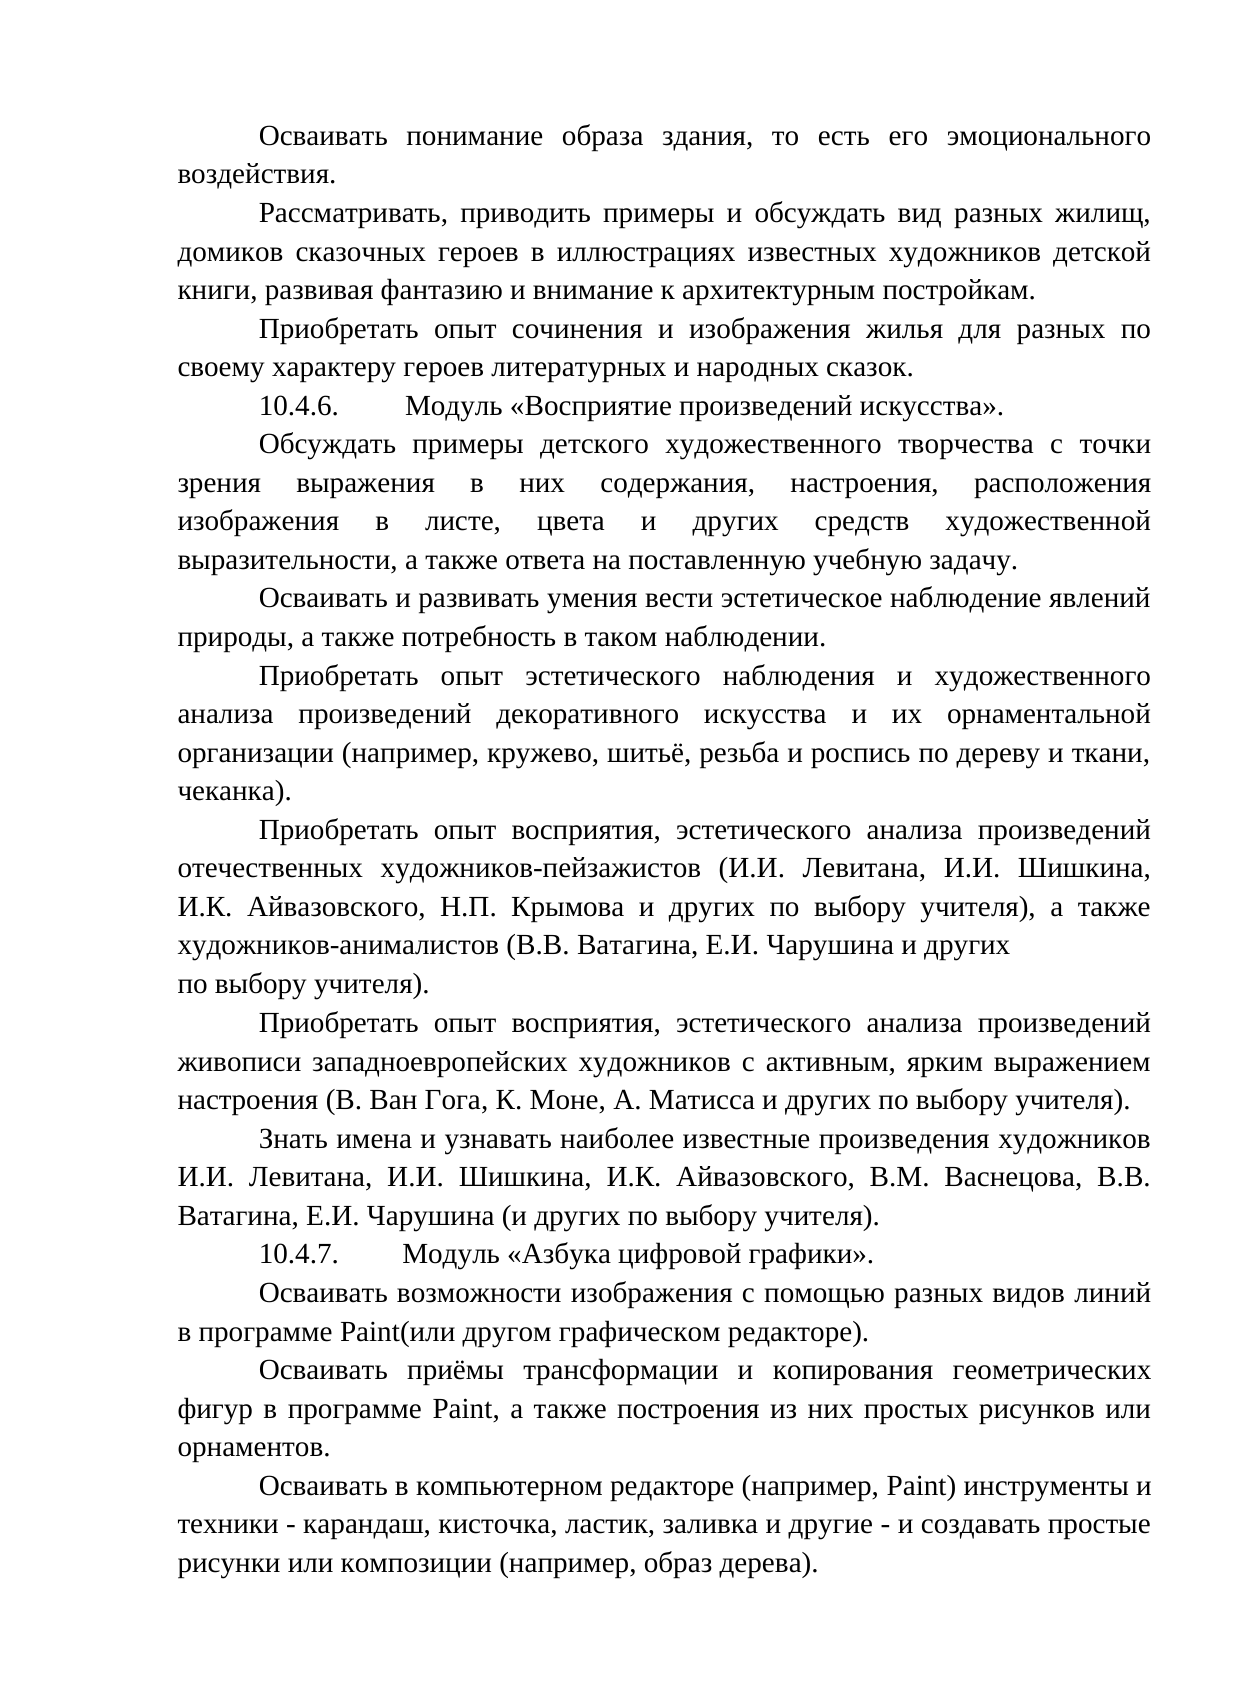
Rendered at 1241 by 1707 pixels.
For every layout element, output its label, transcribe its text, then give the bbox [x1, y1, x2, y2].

text Приобретать опыт эстетического наблюдения и художественного анализа произведений декоративного искусства и их орнаментальной организации (например, кружево, шитьё, резьба и роспись по дереву и ткани, чеканка). [177, 658, 1152, 807]
list Модуль «Восприятие произведений искусства». [177, 388, 1152, 421]
text Приобретать опыт сочинения и изображения жилья для разных по своему характеру героев литературных и народных сказок. [177, 311, 1152, 383]
text Осваивать понимание образа здания, то есть его эмоционального воздействия. [177, 118, 1152, 190]
text Приобретать опыт восприятия, эстетического анализа произведений отечественных художников-пейзажистов (И.И. Левитана, И.И. Шишкина, И.К. Айвазовского, Н.П. Крымова и других по выбору учителя), а также художников-анималистов (В.В. Ватагина, Е.И. Чарушина и других [177, 812, 1152, 961]
text Приобретать опыт восприятия, эстетического анализа произведений живописи западноевропейских художников с активным, ярким выражением настроения (В. Ван Гога, К. Моне, А. Матисса и других по выбору учителя). [177, 1005, 1152, 1116]
list Модуль «Азбука цифровой графики». [177, 1237, 1152, 1270]
text Осваивать в компьютерном редакторе (например, Paint) инструменты и техники - карандаш, кисточка, ластик, заливка и другие - и создавать простые рисунки или композиции (например, образ дерева). [177, 1468, 1152, 1578]
text по выбору учителя). [177, 966, 1152, 999]
text Осваивать и развивать умения вести эстетическое наблюдение явлений природы, а также потребность в таком наблюдении. [177, 581, 1152, 653]
text Знать имена и узнавать наиболее известные произведения художников И.И. Левитана, И.И. Шишкина, И.К. Айвазовского, В.М. Васнецова, В.В. Ватагина, Е.И. Чарушина (и других по выбору учителя). [177, 1121, 1152, 1232]
text Обсуждать примеры детского художественного творчества с точки зрения выражения в них содержания, настроения, расположения изображения в листе, цвета и других средств художественной выразительности, а также ответа на поставленную учебную задачу. [177, 426, 1152, 576]
text Осваивать приёмы трансформации и копирования геометрических фигур в программе Paint, а также построения из них простых рисунков или орнаментов. [177, 1352, 1152, 1463]
text Осваивать возможности изображения с помощью разных видов линий в программе Paint(или другом графическом редакторе). [177, 1275, 1152, 1347]
text Рассматривать, приводить примеры и обсуждать вид разных жилищ, домиков сказочных героев в иллюстрациях известных художников детской книги, развивая фантазию и внимание к архитектурным постройкам. [177, 195, 1152, 306]
